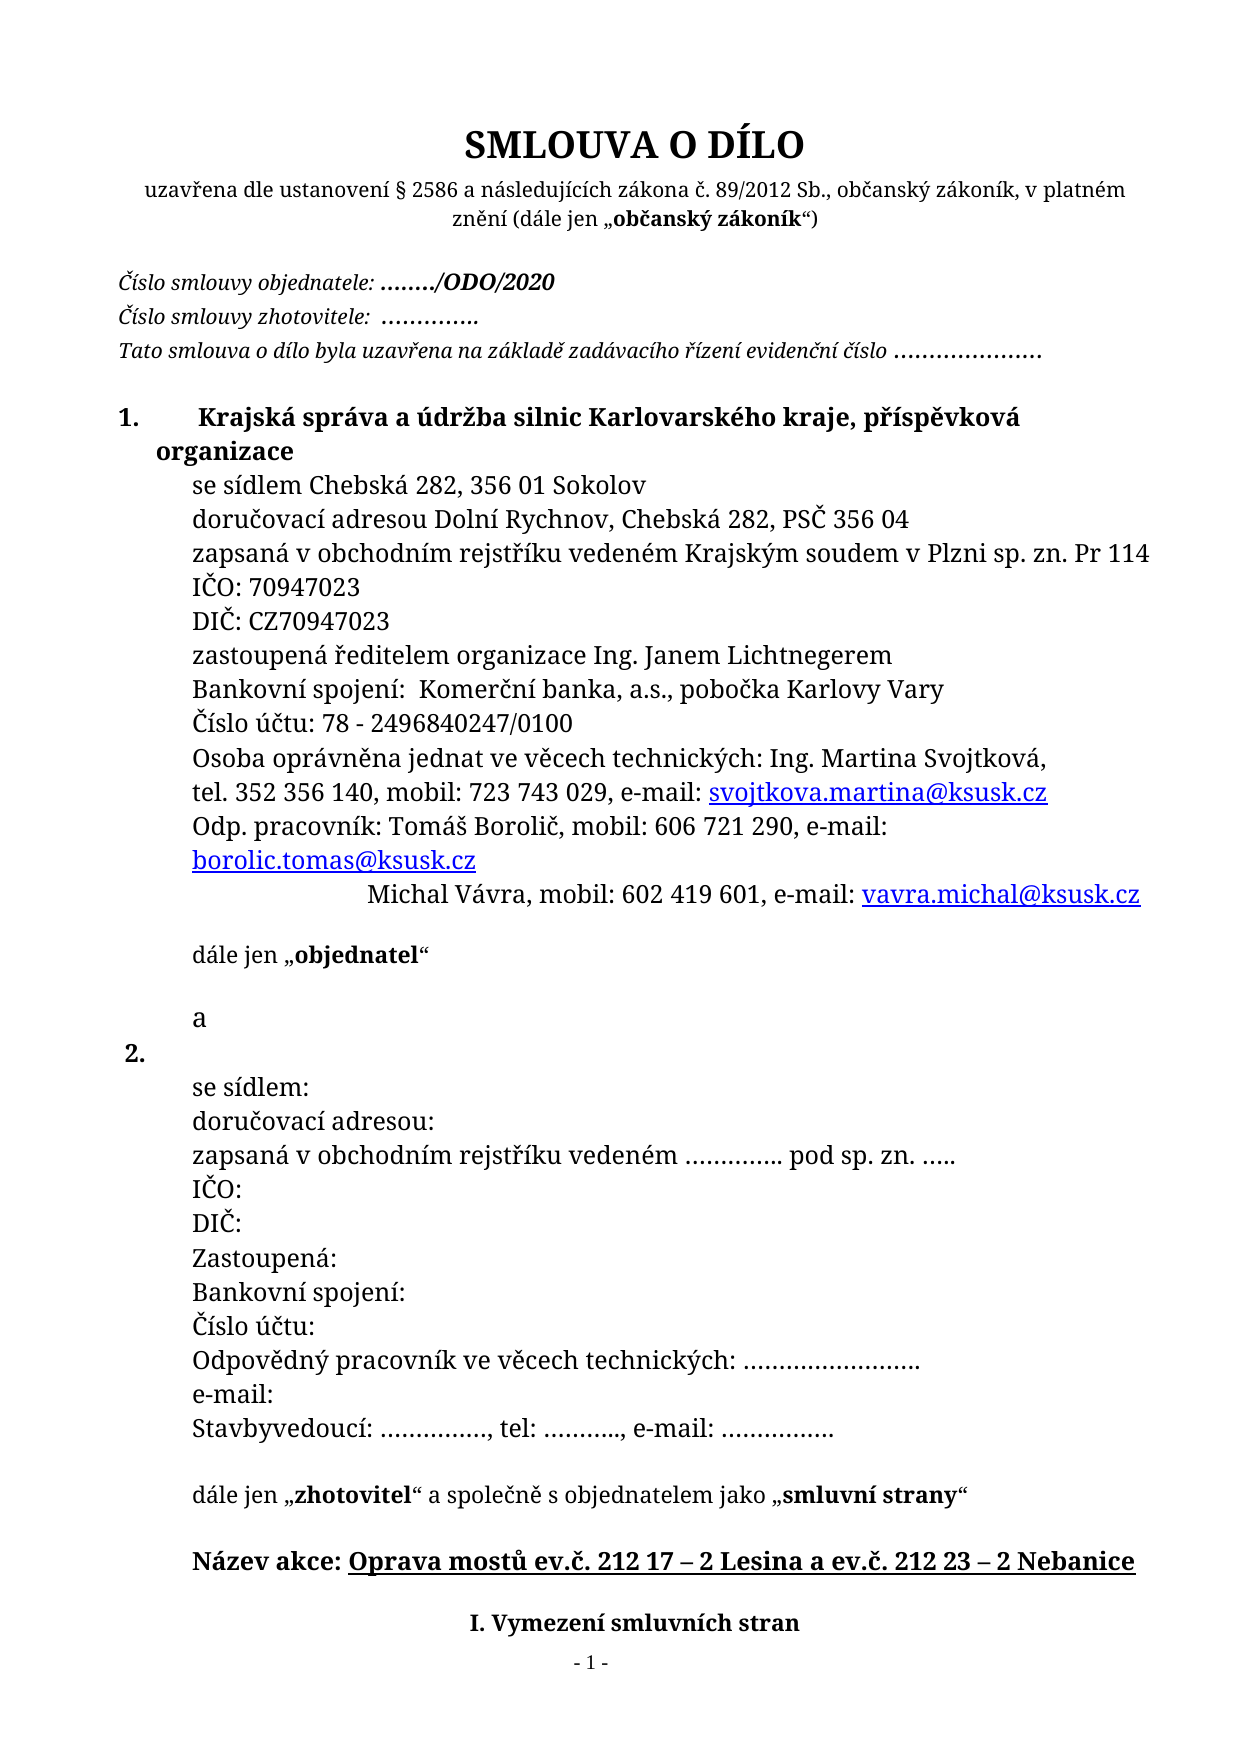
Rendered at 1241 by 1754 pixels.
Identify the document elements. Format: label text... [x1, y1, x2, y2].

text se sídlem Chebská 282, 356 01 Sokolov [192, 468, 1152, 502]
text doručovací adresou Dolní Rychnov, Chebská 282, PSČ 356 04 [192, 502, 1152, 536]
text zapsaná v obchodním rejstříku vedeném Krajským soudem v Plzni sp. zn. Pr 114 [192, 536, 1152, 570]
text zapsaná v obchodním rejstříku vedeném ………….. pod sp. zn. ….. [118, 1138, 1152, 1172]
text Bankovní spojení: [118, 1274, 1152, 1308]
text Odp. pracovník: Tomáš Borolič, mobil: 606 721 290, e-mail: borolic.tomas@ksusk.cz [192, 808, 1152, 876]
text Bankovní spojení: Komerční banka, a.s., pobočka Karlovy Vary [192, 672, 1152, 706]
text Číslo smlouvy objednatele: ……../ODO/2020 [118, 266, 1152, 297]
text Zastoupená: [118, 1240, 1152, 1274]
text dále jen „objednatel“ [118, 939, 1152, 971]
text Název akce: Oprava mostů ev.č. 212 17 – 2 Lesina a ev.č. 212 23 – 2 Nebanice [118, 1544, 1152, 1578]
text DIČ: [118, 1206, 1152, 1240]
text tel. 352 356 140, mobil: 723 743 029, e-mail: svojtkova.martina@ksusk.cz [192, 774, 1152, 808]
text se sídlem: [118, 1070, 1152, 1104]
text Číslo účtu: 78 - 2496840247/0100 [192, 706, 1152, 740]
text DIČ: CZ70947023 [192, 604, 1152, 638]
text Odpovědný pracovník ve věcech technických: ……………………. [118, 1342, 1152, 1376]
text a [118, 999, 1152, 1036]
text dále jen „zhotovitel“ a společně s objednatelem jako „smluvní strany“ [118, 1479, 1152, 1510]
text 1. Krajská správa a údržba silnic Karlovarského kraje, příspěvková organizace [118, 399, 1152, 468]
text IČO: [118, 1172, 1152, 1206]
subtitle SMLOUVA O DÍLO [118, 118, 1152, 169]
text I. Vymezení smluvních stran [118, 1606, 1152, 1638]
text e-mail: [118, 1376, 1152, 1411]
text zastoupená ředitelem organizace Ing. Janem Lichtnegerem [192, 638, 1152, 672]
text Tato smlouva o dílo byla uzavřena na základě zadávacího řízení evidenční číslo ………………… [118, 331, 1152, 366]
text Číslo účtu: [118, 1308, 1152, 1342]
text Číslo smlouvy zhotovitele: ………….. [118, 297, 1152, 331]
text Michal Vávra, mobil: 602 419 601, e-mail: vavra.michal@ksusk.cz [192, 876, 1152, 911]
text Stavbyvedoucí: ……………, tel: ……….., e-mail: ……………. [118, 1411, 1152, 1444]
text IČO: 70947023 [192, 570, 1152, 604]
text 2. [118, 1036, 1152, 1070]
text uzavřena dle ustanovení § 2586 a následujících zákona č. 89/2012 Sb., občanský zákoník, v platném znění (dále jen „občanský zákoník“) [118, 175, 1152, 232]
text doručovací adresou: [118, 1104, 1152, 1138]
text Osoba oprávněna jednat ve věcech technických: Ing. Martina Svojtková, [192, 740, 1152, 774]
